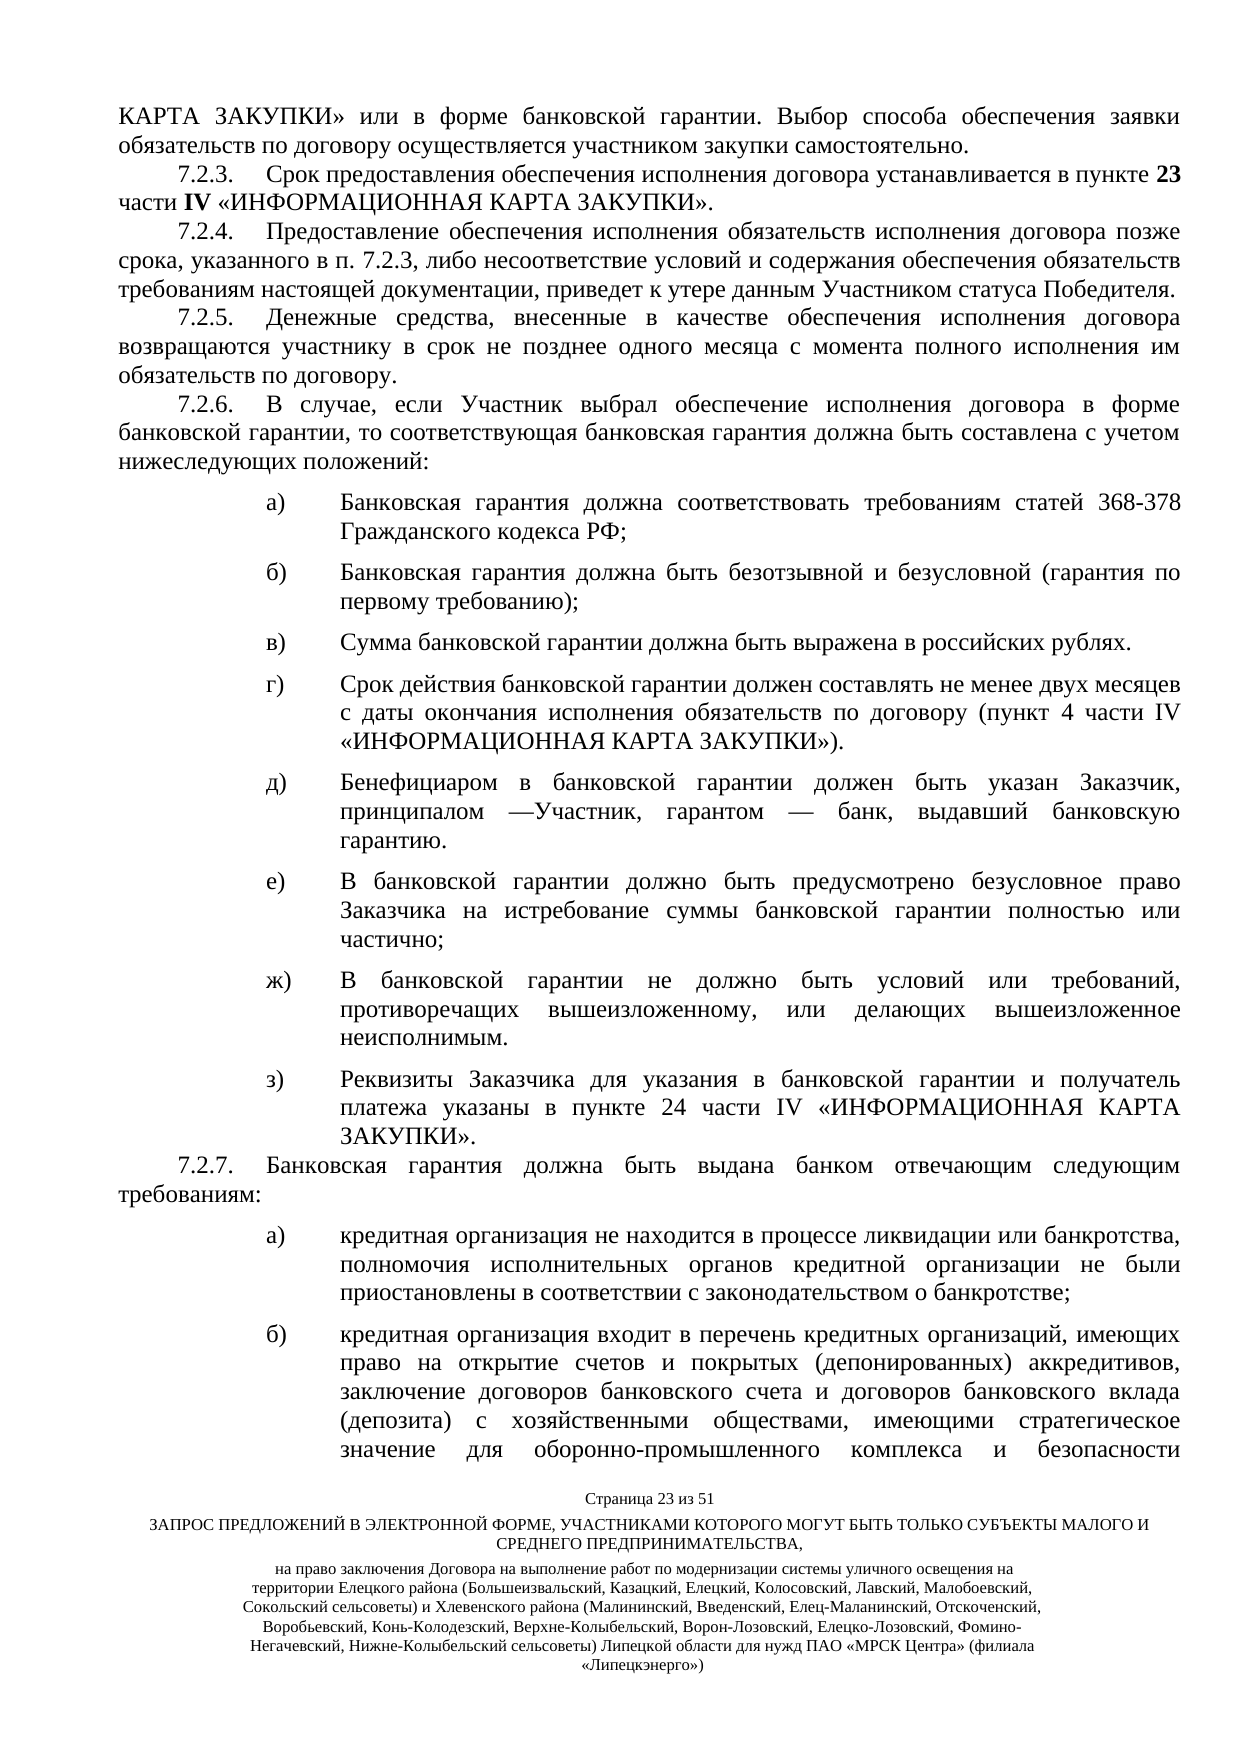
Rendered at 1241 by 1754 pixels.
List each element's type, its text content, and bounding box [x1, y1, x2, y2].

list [266, 1319, 1181, 1462]
list В банковской гарантии должно быть предусмотрено безусловное право Заказчика на истребование суммы банковской гарантии полностью или частично; [266, 866, 1181, 952]
list Реквизиты Заказчика для указания в банковской гарантии и получатель платежа указаны в пункте 24 части IV «ИНФОРМАЦИОННАЯ КАРТА ЗАКУПКИ». [266, 1064, 1181, 1150]
list кредитная организация не находится в процессе ликвидации или банкротства, полномочия исполнительных органов кредитной организации не были приостановлены в соответствии с законодательством о банкротстве; [266, 1220, 1181, 1306]
subtitle Денежные средства, внесенные в качестве обеспечения исполнения договора возвращаются участнику в срок не позднее одного месяца с момента полного исполнения им обязательств по договору. [118, 302, 1181, 389]
list В банковской гарантии не должно быть условий или требований, противоречащих вышеизложенному, или делающих вышеизложенное неисполнимым. [266, 965, 1181, 1051]
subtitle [118, 101, 1181, 159]
list Бенефициаром в банковской гарантии должен быть указан Заказчик, принципалом —Участник, гарантом — банк, выдавший банковскую гарантию. [266, 767, 1181, 854]
subtitle Срок предоставления обеспечения исполнения договора устанавливается в пункте 23 части IV «ИНФОРМАЦИОННАЯ КАРТА ЗАКУПКИ». [118, 159, 1181, 216]
list Срок действия банковской гарантии должен составлять не менее двух месяцев с даты окончания исполнения обязательств по договору (пункт 4 части IV «ИНФОРМАЦИОННАЯ КАРТА ЗАКУПКИ»). [266, 669, 1181, 755]
subtitle В случае, если Участник выбрал обеспечение исполнения договора в форме банковской гарантии, то соответствующая банковская гарантия должна быть составлена с учетом нижеследующих положений: [118, 389, 1181, 475]
subtitle Банковская гарантия должна быть выдана банком отвечающим следующим требованиям: [118, 1150, 1181, 1207]
list Сумма банковской гарантии должна быть выражена в российских рублях. [266, 627, 1181, 656]
list Банковская гарантия должна соответствовать требованиям статей 368-378 Гражданского кодекса РФ; [266, 487, 1181, 545]
subtitle Предоставление обеспечения исполнения обязательств исполнения договора позже срока, указанного в п. 7.2.3, либо несоответствие условий и содержания обеспечения обязательств требованиям настоящей документации, приведет к утере данным Участником статуса Победителя. [118, 216, 1181, 302]
list Банковская гарантия должна быть безотзывной и безусловной (гарантия по первому требованию); [266, 557, 1181, 615]
